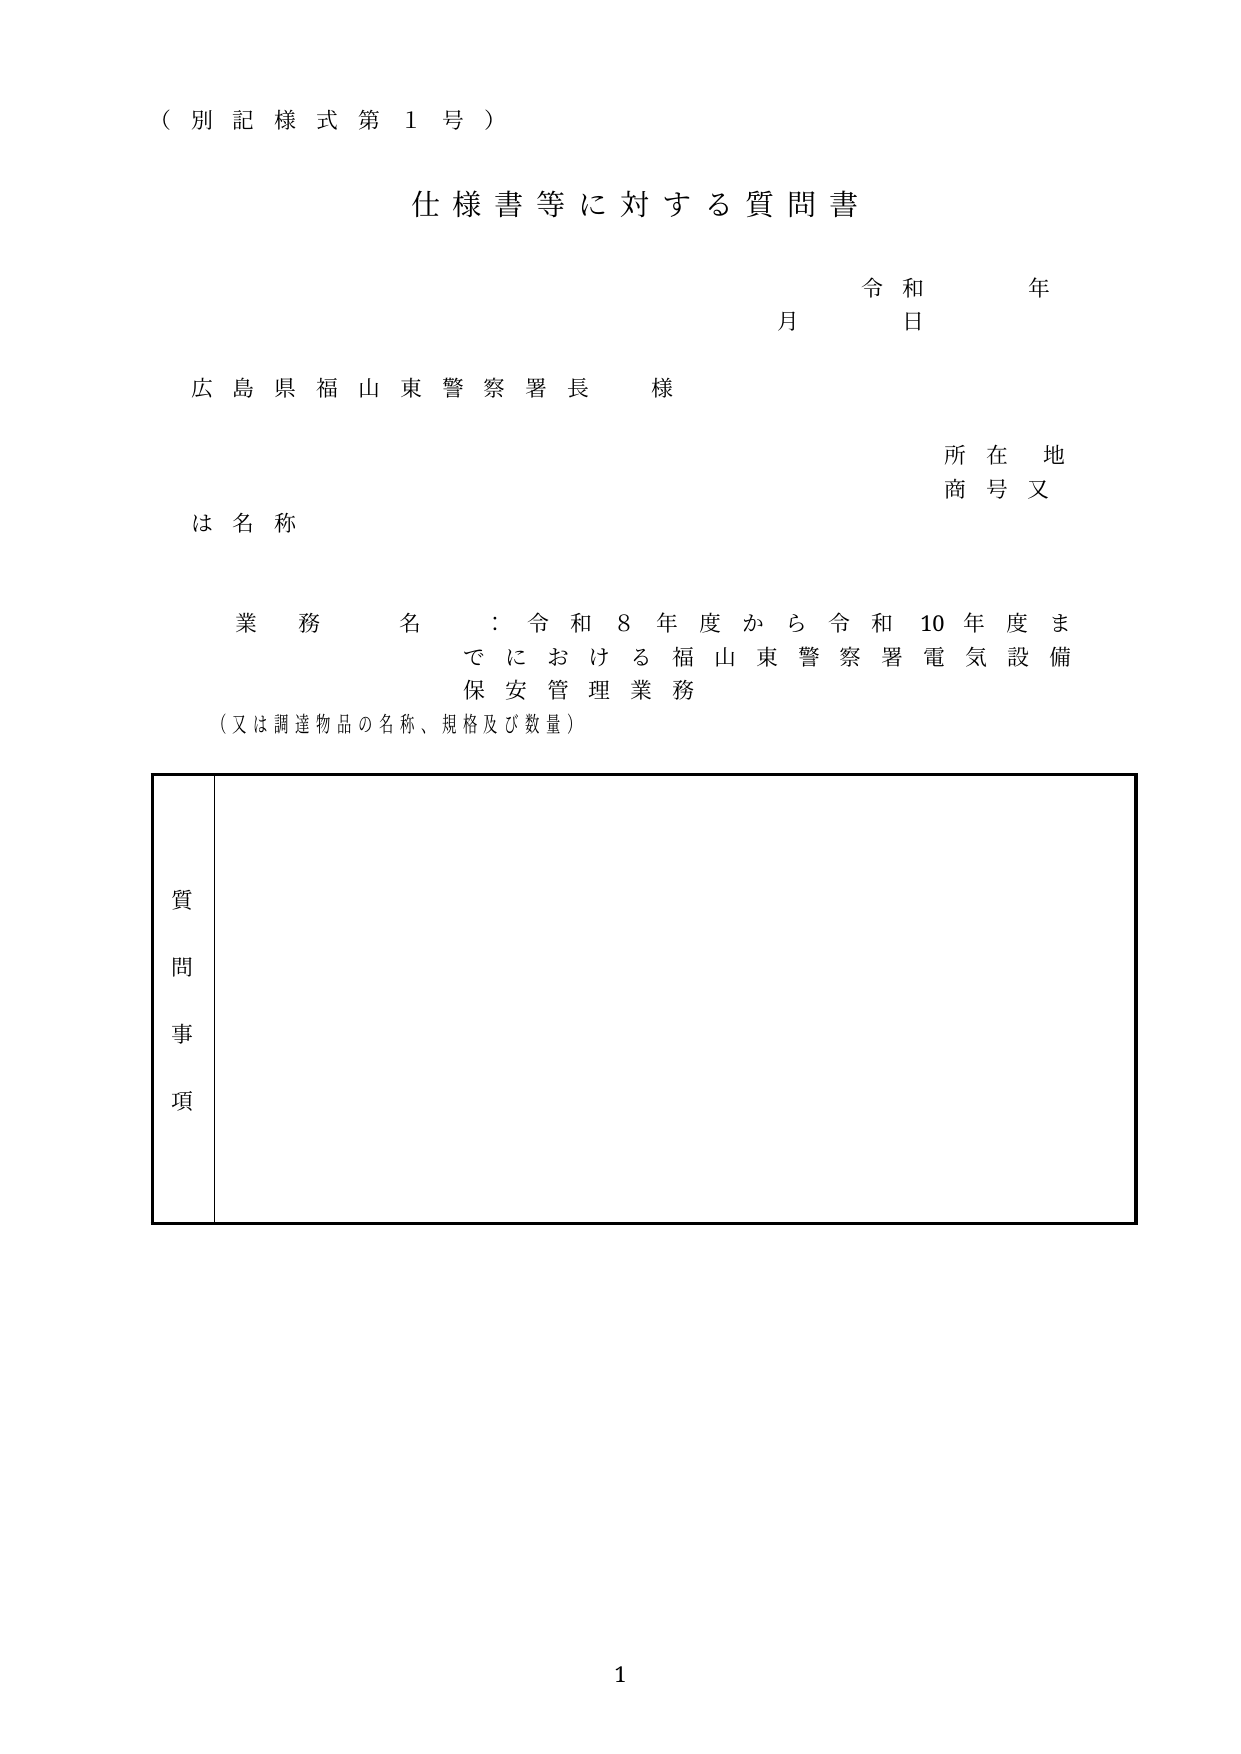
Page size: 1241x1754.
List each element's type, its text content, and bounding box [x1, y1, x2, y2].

table_header [215, 776, 1134, 1222]
text 令和 年 月 日 [769, 270, 1091, 337]
text 仕様書等に対する質問書 [186, 169, 1091, 236]
table_header 質 問 事 項 [154, 776, 214, 1222]
text 商号又は名称 [186, 471, 1091, 538]
text 業務名 ：令和８年度から令和10年度までにおける福山東警察署電気設備保安管理業務 [149, 605, 1091, 706]
text （又は調達物品の名称、規格及び数量） [149, 706, 1091, 739]
text 所在地 [186, 438, 1091, 471]
text 広島県福山東警察署長 様 [149, 371, 1091, 404]
text （別記様式第１号） [149, 102, 1091, 136]
